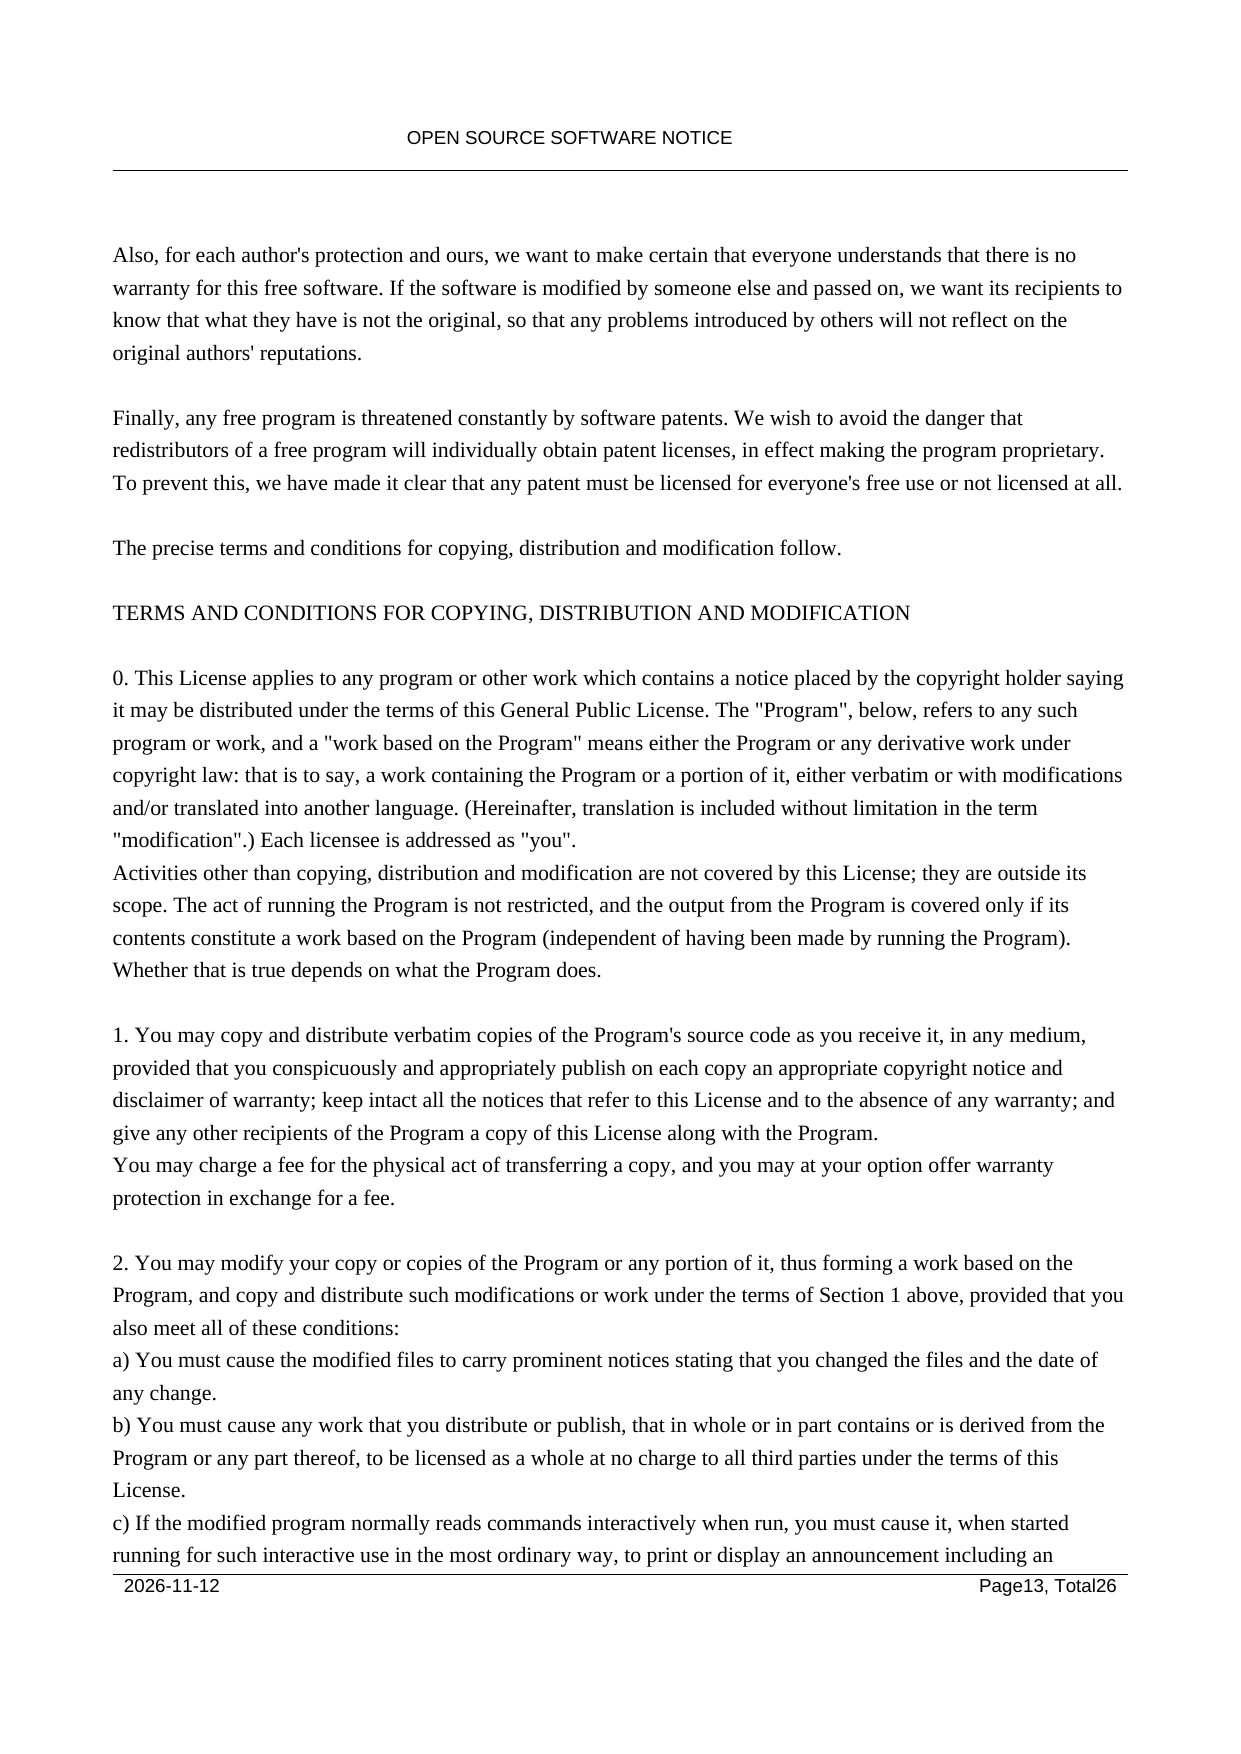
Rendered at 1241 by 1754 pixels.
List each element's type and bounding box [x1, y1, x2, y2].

text [112, 206, 1128, 1571]
